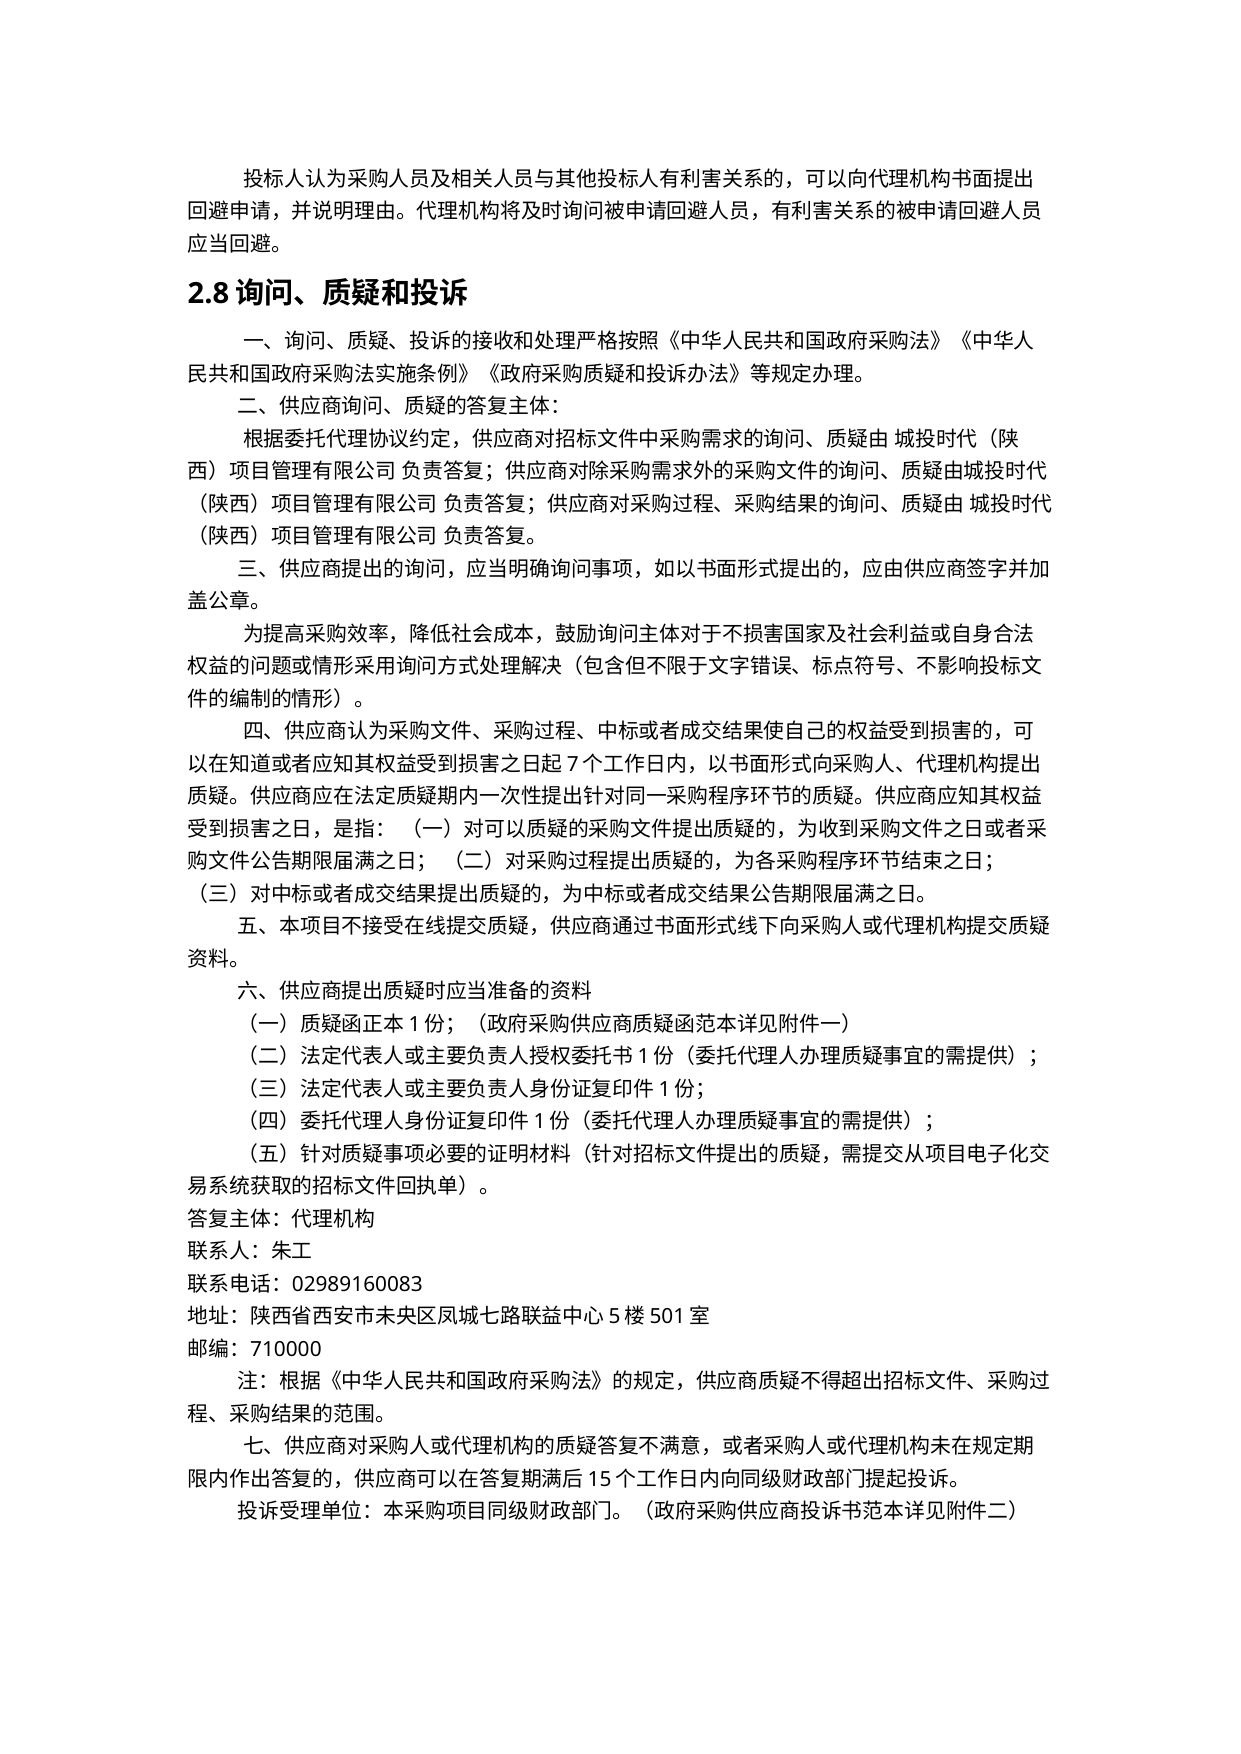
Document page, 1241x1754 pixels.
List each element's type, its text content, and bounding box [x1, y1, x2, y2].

text 六、供应商提出质疑时应当准备的资料 [187, 974, 1053, 1007]
text 三、供应商提出的询问，应当明确询问事项，如以书面形式提出的，应由供应商签字并加盖公章。 [187, 552, 1053, 617]
text （五）针对质疑事项必要的证明材料（针对招标文件提出的质疑，需提交从项目电子化交易系统获取的招标文件回执单）。 [187, 1137, 1053, 1202]
text 五、本项目不接受在线提交质疑，供应商通过书面形式线下向采购人或代理机构提交质疑资料。 [187, 909, 1053, 974]
text 二、供应商询问、质疑的答复主体： [187, 389, 1053, 422]
text 四、供应商认为采购文件、采购过程、中标或者成交结果使自己的权益受到损害的，可以在知道或者应知其权益受到损害之日起7个工作日内，以书面形式向采购人、代理机构提出质疑。供应商应在法定质疑期内一次性提出针对同一采购程序环节的质疑。供应商应知其权益受到损害之日，是指： （一）对可以质疑的采购文件提出质疑的，为收到采购文件之日或者采购文件公告期限届满之日； （二）对采购过程提出质疑的，为各采购程序环节结束之日； （三）对中标或者成交结果提出质疑的，为中标或者成交结果公告期限届满之日。 [187, 714, 1053, 909]
text （一）质疑函正本1份；（政府采购供应商质疑函范本详见附件一） [187, 1007, 1053, 1039]
text 答复主体：代理机构 [187, 1202, 1053, 1234]
text （三）法定代表人或主要负责人身份证复印件1份； [187, 1072, 1053, 1104]
text 为提高采购效率，降低社会成本，鼓励询问主体对于不损害国家及社会利益或自身合法权益的问题或情形采用询问方式处理解决（包含但不限于文字错误、标点符号、不影响投标文件的编制的情形）。 [187, 617, 1053, 714]
text （四）委托代理人身份证复印件1份（委托代理人办理质疑事宜的需提供）； [187, 1104, 1053, 1137]
text 七、供应商对采购人或代理机构的质疑答复不满意，或者采购人或代理机构未在规定期限内作出答复的，供应商可以在答复期满后15个工作日内向同级财政部门提起投诉。 [187, 1429, 1053, 1494]
text 注：根据《中华人民共和国政府采购法》的规定，供应商质疑不得超出招标文件、采购过程、采购结果的范围。 [187, 1364, 1053, 1429]
text 地址：陕西省西安市未央区凤城七路联益中心5楼501室 [187, 1299, 1053, 1332]
text 根据委托代理协议约定，供应商对招标文件中采购需求的询问、质疑由 城投时代（陕西）项目管理有限公司 负责答复；供应商对除采购需求外的采购文件的询问、质疑由城投时代（陕西）项目管理有限公司 负责答复；供应商对采购过程、采购结果的询问、质疑由 城投时代（陕西）项目管理有限公司 负责答复。 [187, 422, 1053, 552]
text 2.8询问、质疑和投诉 [187, 259, 1053, 324]
text 投诉受理单位：本采购项目同级财政部门。（政府采购供应商投诉书范本详见附件二） [187, 1494, 1053, 1527]
text （二）法定代表人或主要负责人授权委托书1份（委托代理人办理质疑事宜的需提供）； [187, 1039, 1053, 1072]
text 一、询问、质疑、投诉的接收和处理严格按照《中华人民共和国政府采购法》《中华人民共和国政府采购法实施条例》《政府采购质疑和投诉办法》等规定办理。 [187, 324, 1053, 389]
text 联系人：朱工 [187, 1234, 1053, 1267]
text 投标人认为采购人员及相关人员与其他投标人有利害关系的，可以向代理机构书面提出回避申请，并说明理由。代理机构将及时询问被申请回避人员，有利害关系的被申请回避人员应当回避。 [187, 162, 1053, 259]
text 邮编：710000 [187, 1332, 1053, 1364]
text 联系电话：02989160083 [187, 1267, 1053, 1299]
